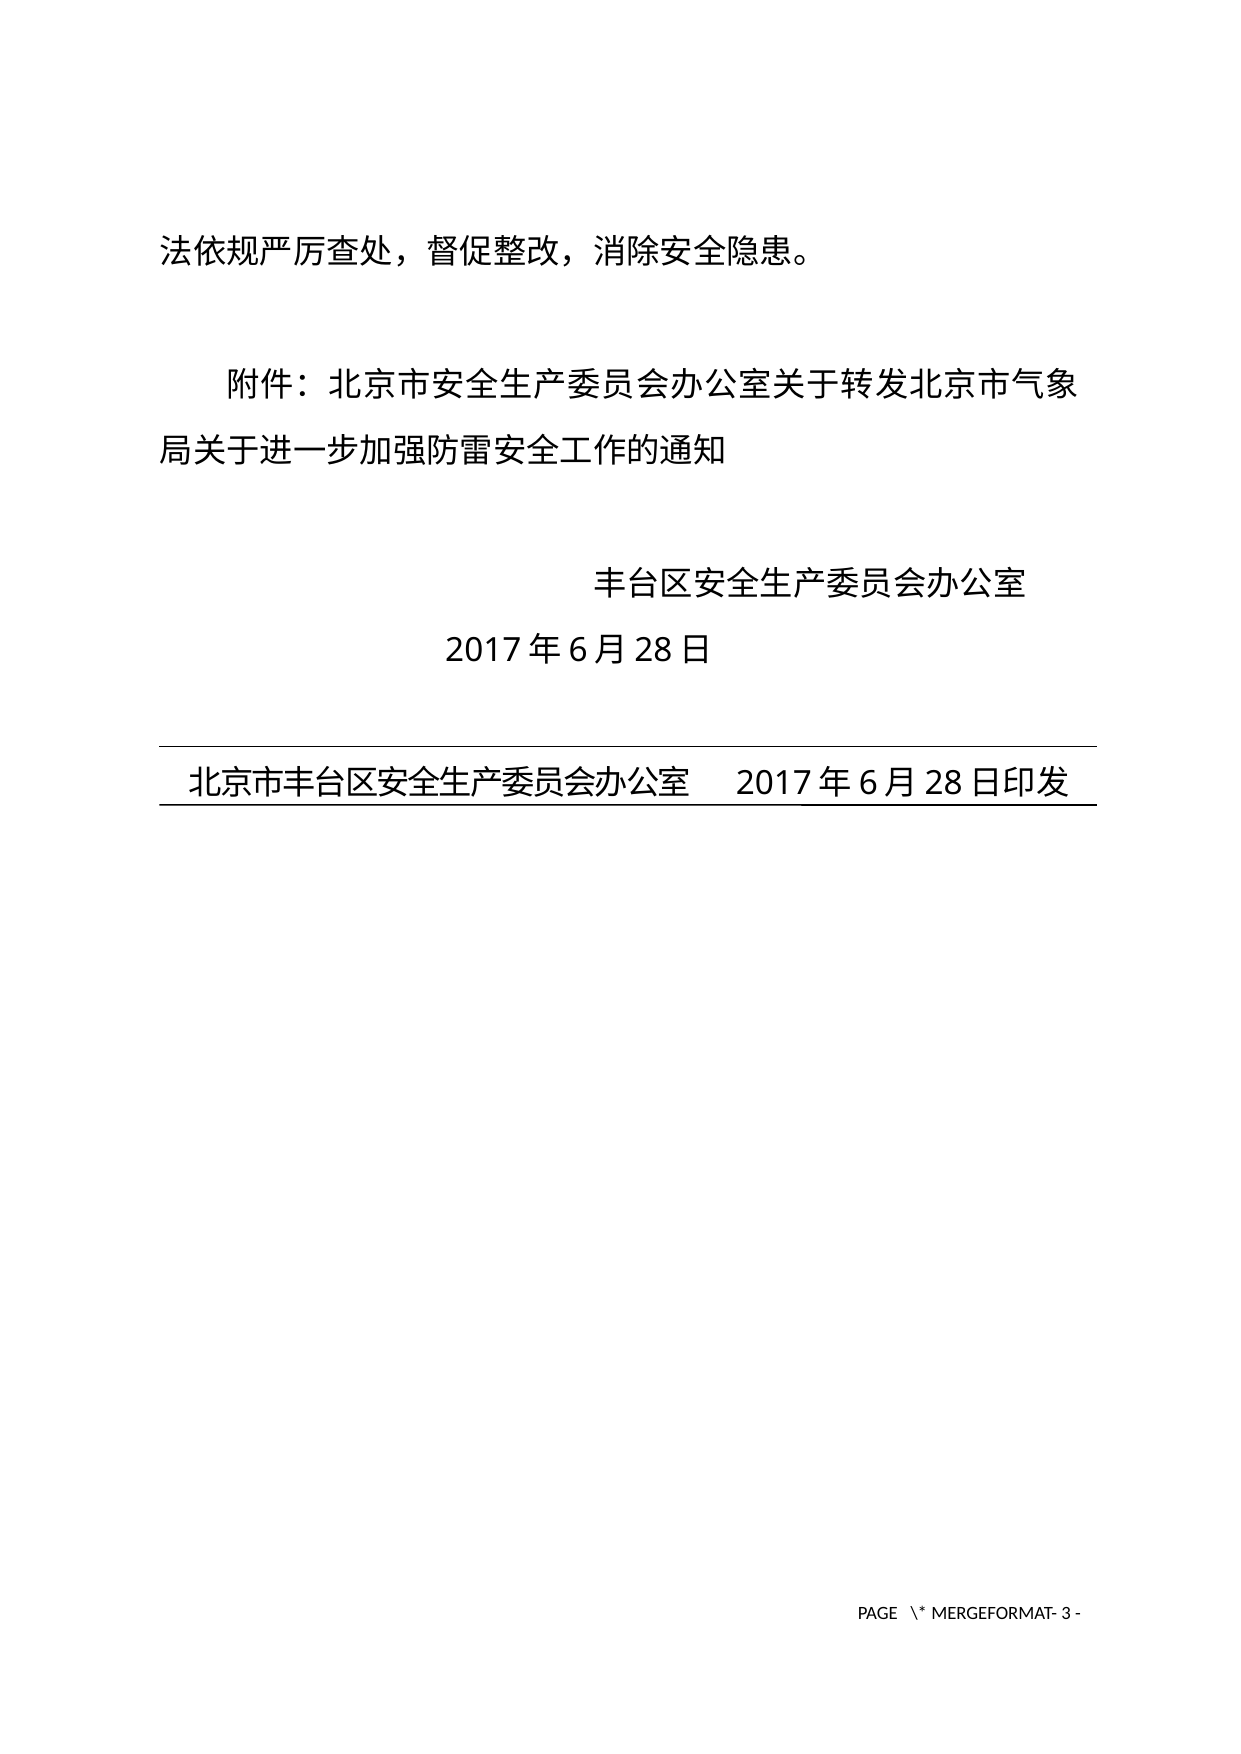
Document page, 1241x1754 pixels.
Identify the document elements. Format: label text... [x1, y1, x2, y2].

text 附件：北京市安全生产委员会办公室关于转发北京市气象局关于进一步加强防雷安全工作的通知 [159, 348, 1081, 481]
text 2017年6月28日 [159, 614, 1081, 681]
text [159, 215, 1081, 282]
text 丰台区安全生产委员会办公室 [159, 548, 1081, 614]
text 北京市丰台区安全生产委员会办公室 2017年6月28日印发 [159, 747, 1081, 804]
